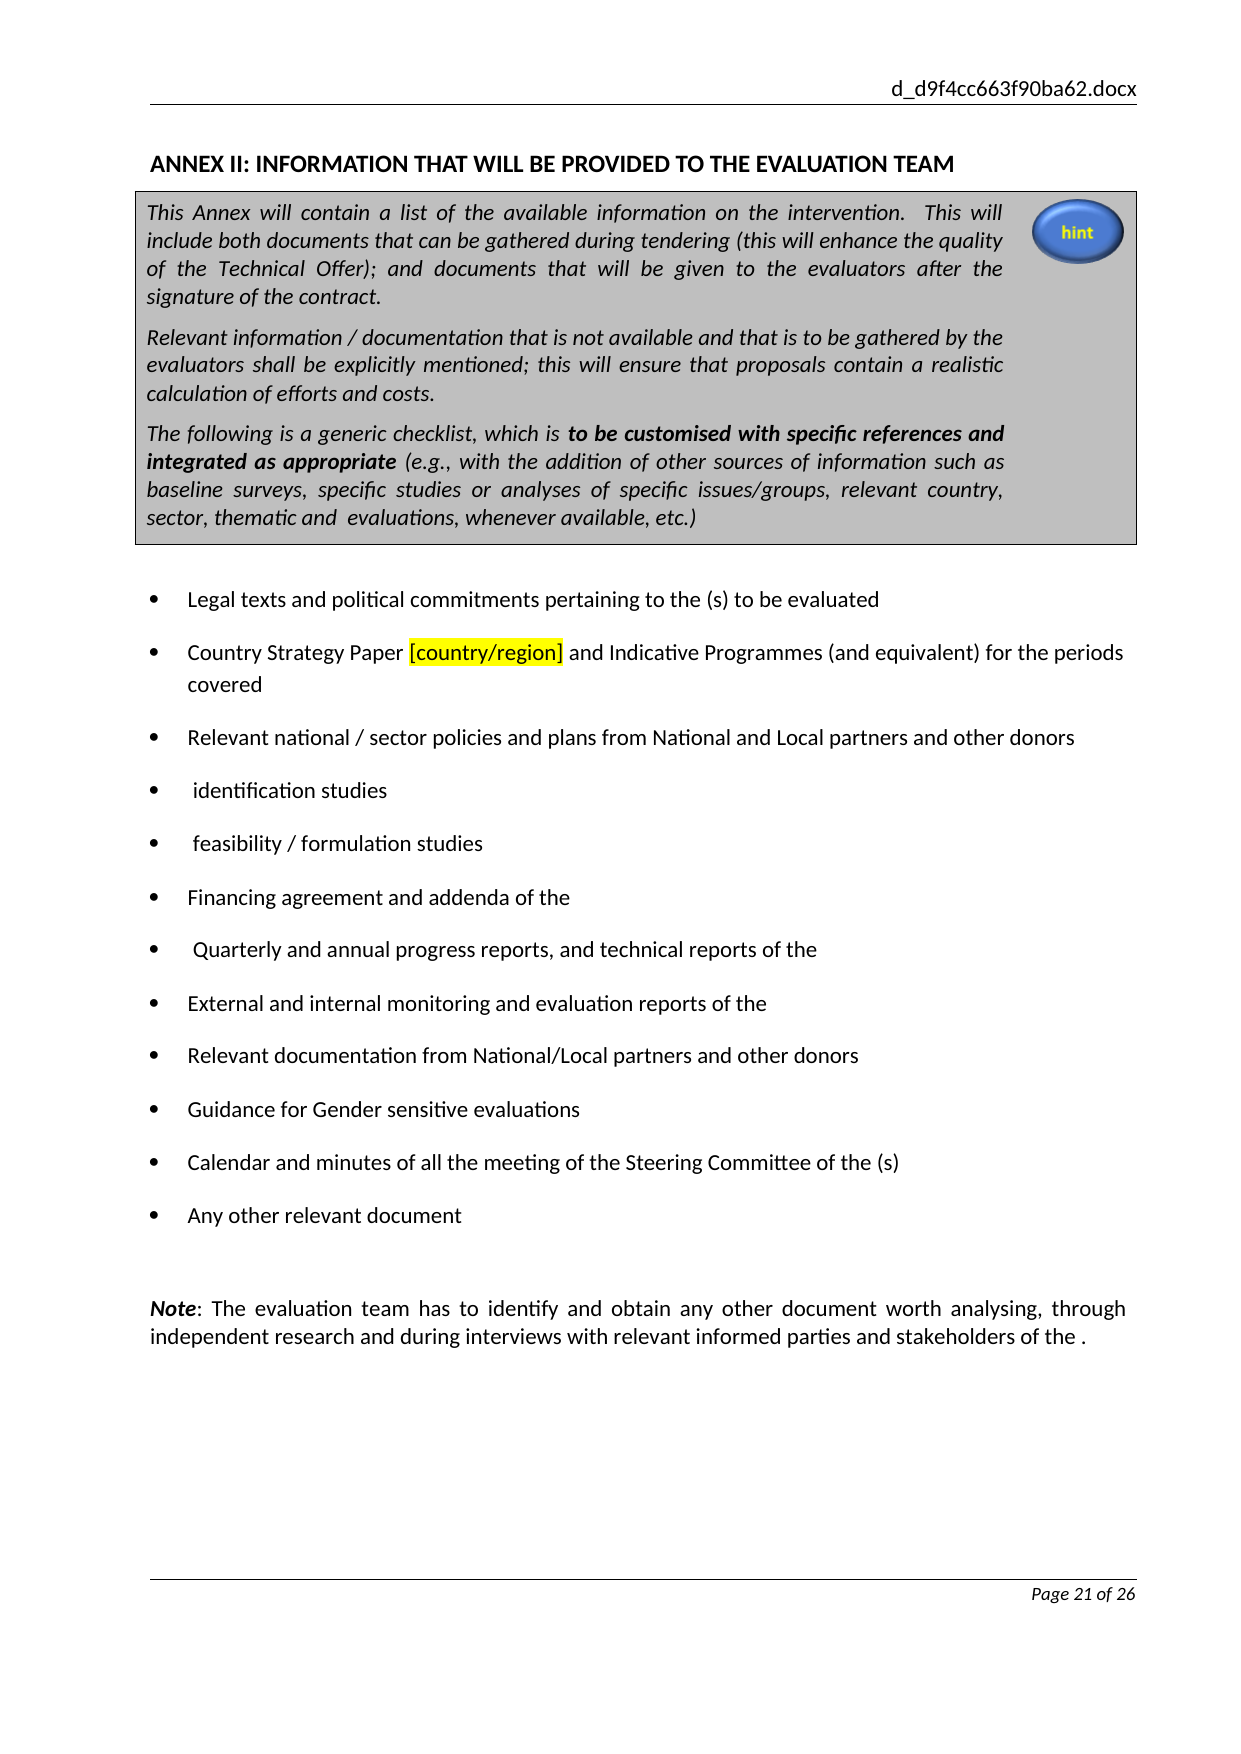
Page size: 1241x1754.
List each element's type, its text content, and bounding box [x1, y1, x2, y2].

table_header [1019, 192, 1136, 544]
table_header This Annex will contain a list of the available information on the intervention. This will include both documents that can be gathered during tendering (this will enhance the quality of the Technical Offer); and documents that will be given to the evaluators after the signature of the contract. Relevant information / documentation that is not available and that is to be gathered by the evaluators shall be explicitly mentioned; this will ensure that proposals contain a realistic calculation of efforts and costs. The following is a generic checklist, which is to be customised with specific references and integrated as appropriate (e.g., with the addition of other sources of information such as baseline surveys, specific studies or analyses of specific issues/groups, relevant country, sector, thematic and evaluations, whenever available, etc.) [136, 192, 1019, 544]
list Quarterly and annual progress reports, and technical reports of the [150, 936, 1128, 964]
list Calendar and minutes of all the meeting of the Steering Committee of the (s) [150, 1148, 1128, 1176]
list Relevant documentation from National/Local partners and other donors [150, 1042, 1128, 1070]
list Relevant national / sector policies and plans from National and Local partners and other donors [150, 723, 1128, 752]
list Any other relevant document [150, 1201, 1128, 1229]
list Financing agreement and addenda of the [150, 883, 1128, 911]
subtitle Annex II: Information that will be provided to the evaluation team [150, 148, 1137, 178]
text Note: The evaluation team has to identify and obtain any other document worth analysing, through independent research and during interviews with relevant informed parties and stakeholders of the . [150, 1294, 1128, 1350]
list Country Strategy Paper [country/region] and Indicative Programmes (and equivalent) for the periods covered [150, 638, 1128, 698]
list Guidance for Gender sensitive evaluations [150, 1095, 1128, 1123]
picture [1030, 198, 1125, 266]
list identification studies [150, 777, 1128, 804]
list Legal texts and political commitments pertaining to the (s) to be evaluated [150, 585, 1128, 613]
list External and internal monitoring and evaluation reports of the [150, 989, 1128, 1017]
list feasibility / formulation studies [150, 829, 1128, 858]
